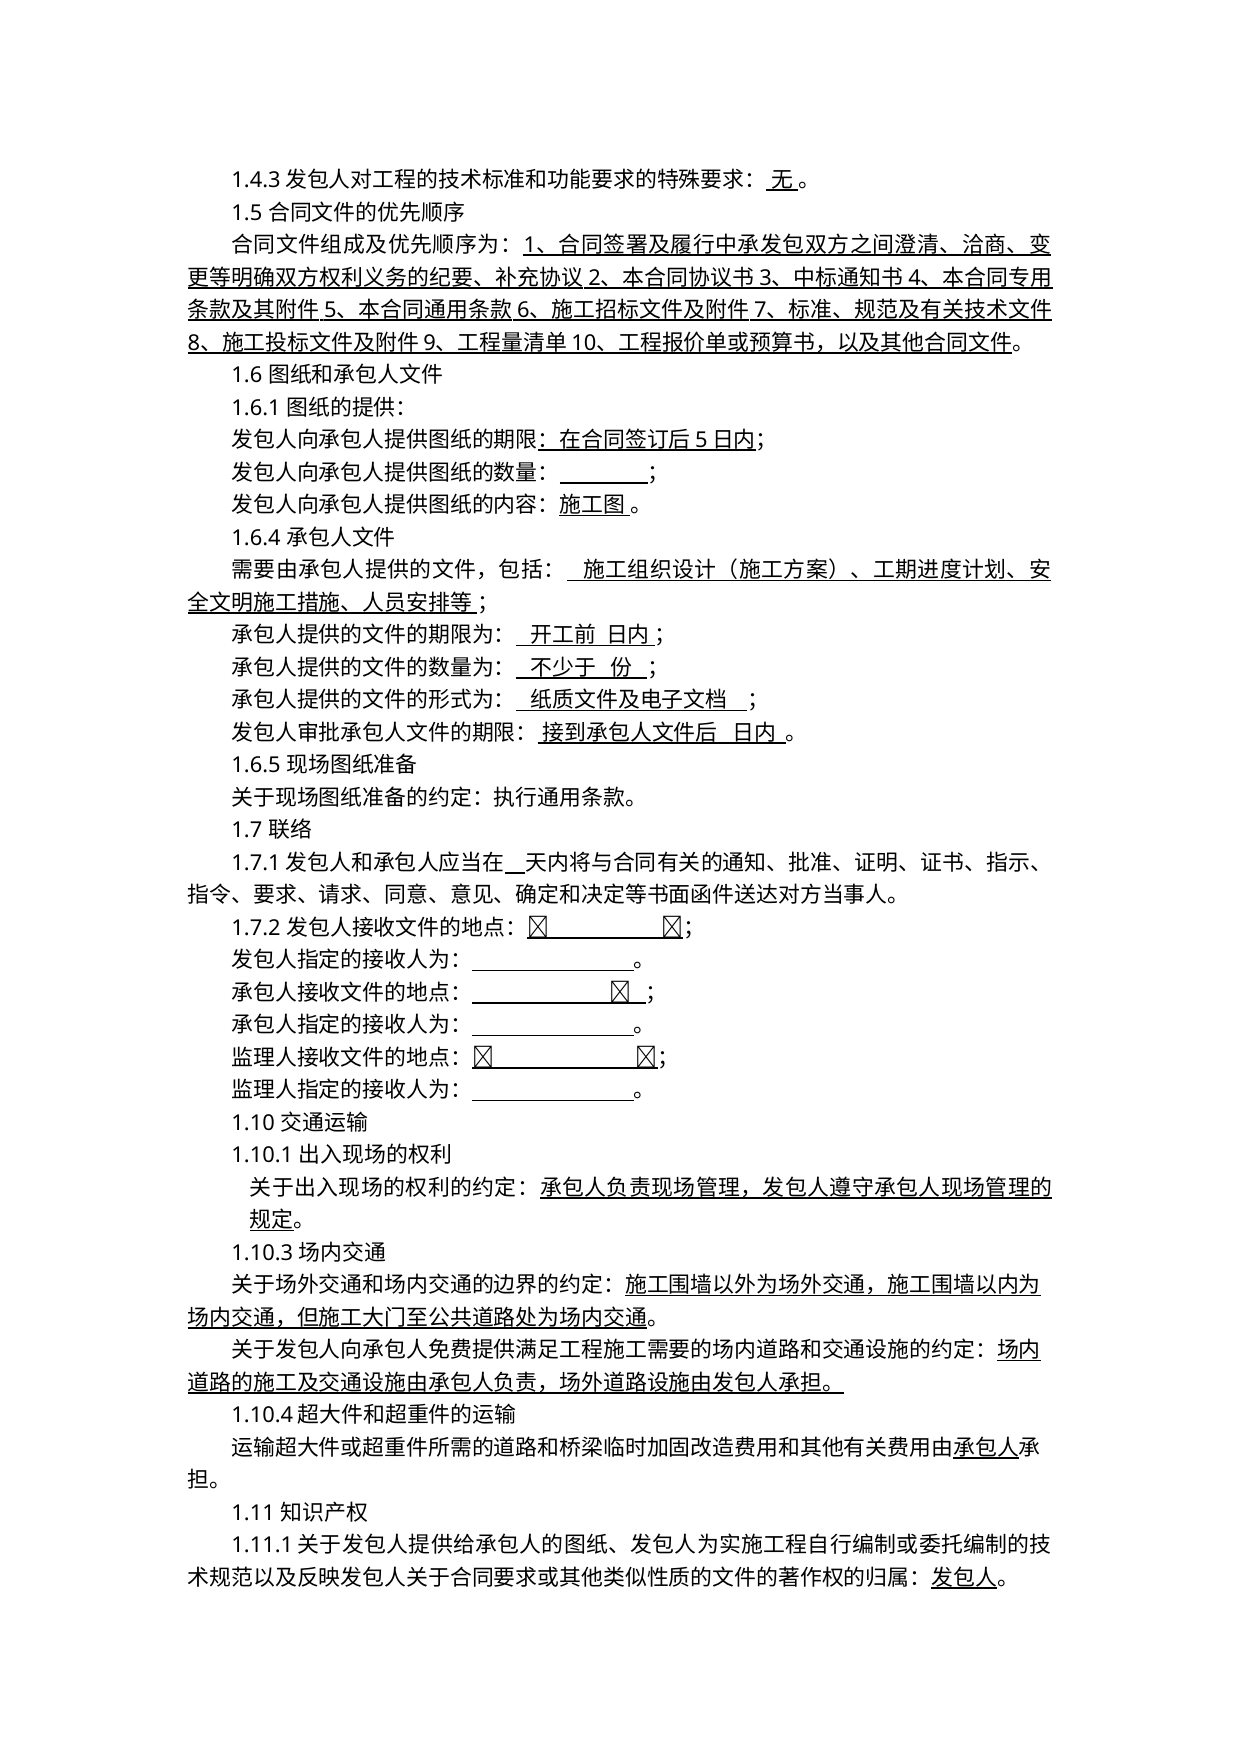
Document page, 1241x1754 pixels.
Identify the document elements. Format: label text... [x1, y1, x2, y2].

text 监理人接收文件的地点： ； [187, 1039, 1053, 1072]
text 1.10.4超大件和超重件的运输 [187, 1397, 1053, 1429]
text 合同文件组成及优先顺序为：1、合同签署及履行中承发包双方之间澄清、洽商、变更等明确双方权利义务的纪要、补充协议2、本合同协议书3、中标通知书4、本合同专用条款及其附件5、本合同通用条款6、施工招标文件及附件7、标准、规范及有关技术文件8、施工投标文件及附件9、工程量清单10、工程报价单或预算书，以及其他合同文件。 [187, 288, 1053, 357]
text 关于场外交通和场内交通的边界的约定：施工围墙以外为场外交通，施工围墙以内为场内交通，但施工大门至公共道路处为场内交通。 [187, 1267, 1053, 1332]
text 承包人提供的文件的期限为： 开工前 日内 ； [187, 617, 1053, 649]
text 承包人提供的文件的数量为： 不少于 份 ； [187, 649, 1053, 682]
text 1.10.3 场内交通 [187, 1234, 1053, 1267]
text 1.5 合同文件的优先顺序 [187, 194, 1053, 227]
text 1.11 知识产权 [187, 1494, 1053, 1527]
text 监理人指定的接收人为： 。 [187, 1072, 1053, 1104]
text 发包人向承包人提供图纸的内容：施工图 。 [187, 487, 1053, 519]
text 1.6.4 承包人文件 [187, 519, 1053, 552]
text 1.6 图纸和承包人文件 [187, 357, 1053, 389]
text 运输超大件或超重件所需的道路和桥梁临时加固改造费用和其他有关费用由承包人承担。 [187, 1429, 1053, 1494]
text 发包人指定的接收人为： 。 [187, 942, 1053, 974]
text 1.4.3发包人对工程的技术标准和功能要求的特殊要求： 无 。 [187, 162, 1053, 194]
text 关于出入现场的权利的约定：承包人负责现场管理，发包人遵守承包人现场管理的规定。 [249, 1169, 1053, 1234]
text 1.11.1关于发包人提供给承包人的图纸、发包人为实施工程自行编制或委托编制的技术规范以及反映发包人关于合同要求或其他类似性质的文件的著作权的归属：发包人。 [187, 1527, 1053, 1592]
text 1.10.1 出入现场的权利 [187, 1137, 1053, 1169]
text 1.10 交通运输 [187, 1104, 1053, 1137]
text 承包人提供的文件的形式为： 纸质文件及电子文档 ； [187, 682, 1053, 714]
text 承包人指定的接收人为： 。 [187, 1007, 1053, 1039]
text 承包人接收文件的地点：  ； [187, 974, 1053, 1007]
text 合同文件组成及优先顺序为：1、合同签署及履行中承发包双方之间澄清、洽商、变更等明确双方权利义务的纪要、补充协议2、本合同协议书3、中标通知书4、本合同专用条款及其附件5、本合同通用条款6、施工招标文件及附件7、标准、规范及有关技术文件8、施工投标文件及附件9、工程量清单10、工程报价单或预算书，以及其他合同文件。 [187, 227, 1053, 287]
text 发包人审批承包人文件的期限： 接到承包人文件后 日内 。 [187, 714, 1053, 747]
text 发包人向承包人提供图纸的数量： ； [187, 454, 1053, 487]
text 需要由承包人提供的文件，包括： 施工组织设计（施工方案）、工期进度计划、安全文明施工措施、人员安排等 ； [187, 552, 1053, 617]
text 发包人向承包人提供图纸的期限：在合同签订后5日内； [187, 422, 1053, 454]
text 1.6.5 现场图纸准备 [187, 747, 1053, 779]
text 1.7.1发包人和承包人应当在 天内将与合同有关的通知、批准、证明、证书、指示、指令、要求、请求、同意、意见、确定和决定等书面函件送达对方当事人。 [187, 844, 1053, 909]
text 1.7.2 发包人接收文件的地点： ； [187, 909, 1053, 942]
text 1.6.1 图纸的提供： [187, 389, 1053, 422]
text 1.7 联络 [187, 812, 1053, 844]
text 关于发包人向承包人免费提供满足工程施工需要的场内道路和交通设施的约定：场内道路的施工及交通设施由承包人负责，场外道路设施由发包人承担。 [187, 1332, 1053, 1397]
text 关于现场图纸准备的约定：执行通用条款。 [187, 779, 1053, 812]
